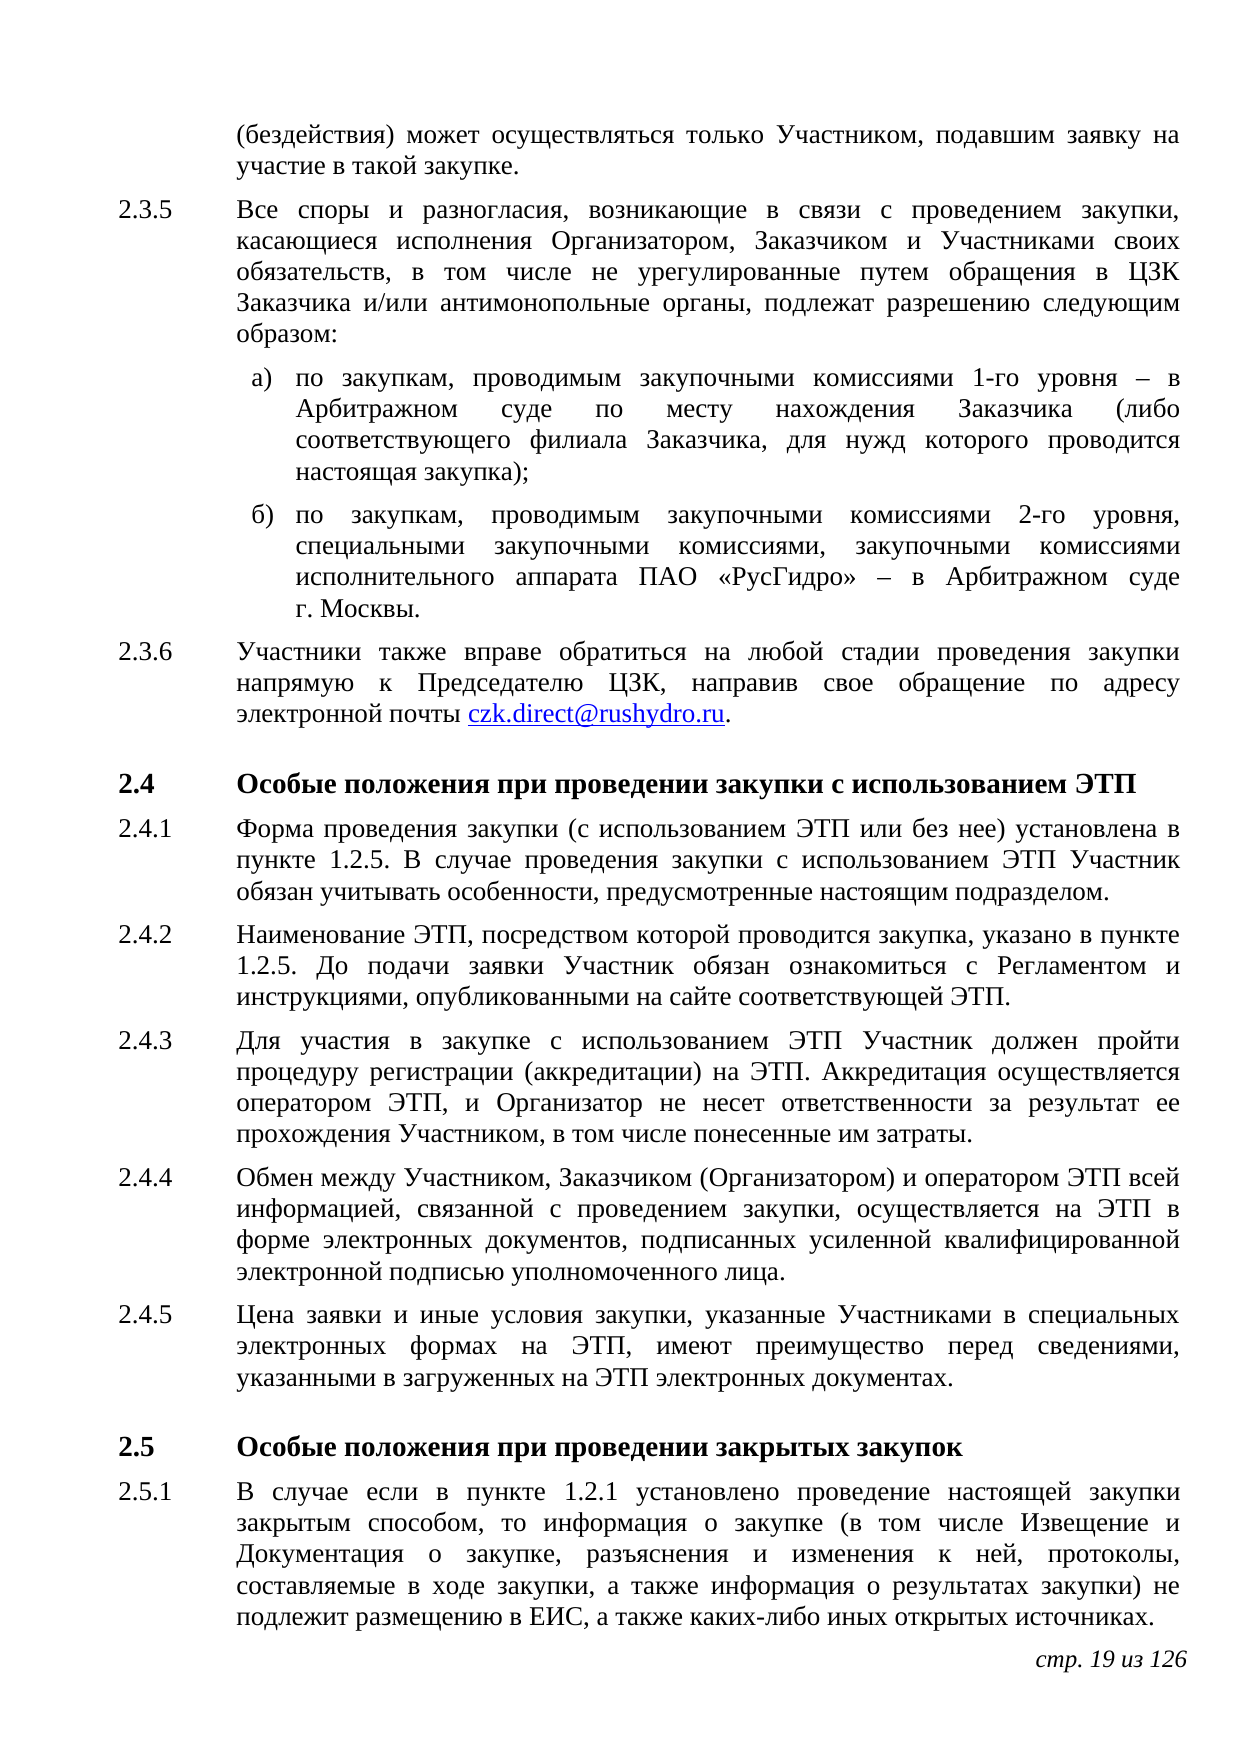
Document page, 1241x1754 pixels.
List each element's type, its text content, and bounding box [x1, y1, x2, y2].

text Для участия в закупке с использованием ЭТП Участник должен пройти процедуру регистрации (аккредитации) на ЭТП. Аккредитация осуществляется оператором ЭТП, и Организатор не несет ответственности за результат ее прохождения Участником, в том числе понесенные им затраты. [118, 1024, 1181, 1149]
text Участники также вправе обратиться на любой стадии проведения закупки напрямую к Председателю ЦЗК, направив свое обращение по адресу электронной почты czk.direct@rushydro.ru. [118, 635, 1181, 729]
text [118, 118, 1181, 180]
text Цена заявки и иные условия закупки, указанные Участниками в специальных электронных формах на ЭТП, имеют преимущество перед сведениями, указанными в загруженных на ЭТП электронных документах. [118, 1298, 1181, 1392]
text Форма проведения закупки (с использованием ЭТП или без нее) установлена в пункте 1.2.5. В случае проведения закупки с использованием ЭТП Участник обязан учитывать особенности, предусмотренные настоящим подразделом. [118, 812, 1181, 906]
subtitle Особые положения при проведении закупки с использованием ЭТП [118, 766, 1181, 800]
subtitle Особые положения при проведении закрытых закупок [118, 1429, 1181, 1463]
list по закупкам, проводимым закупочными комиссиями 2-го уровня, специальными закупочными комиссиями, закупочными комиссиями исполнительного аппарата ПАО «РусГидро» – в Арбитражном суде г. Москвы. [251, 498, 1181, 623]
text Все споры и разногласия, возникающие в связи с проведением закупки, касающиеся исполнения Организатором, Заказчиком и Участниками своих обязательств, в том числе не урегулированные путем обращения в ЦЗК Заказчика и/или антимонопольные органы, подлежат разрешению следующим образом: [118, 193, 1181, 349]
text Обмен между Участником, Заказчиком (Организатором) и оператором ЭТП всей информацией, связанной с проведением закупки, осуществляется на ЭТП в форме электронных документов, подписанных усиленной квалифицированной электронной подписью уполномоченного лица. [118, 1161, 1181, 1286]
text В случае если в пункте 1.2.1 установлено проведение настоящей закупки закрытым способом, то информация о закупке (в том числе Извещение и Документация о закупке, разъяснения и изменения к ней, протоколы, составляемые в ходе закупки, а также информация о результатах закупки) не подлежит размещению в ЕИС, а также каких-либо иных открытых источниках. [118, 1475, 1181, 1631]
list по закупкам, проводимым закупочными комиссиями 1-го уровня – в Арбитражном суде по месту нахождения Заказчика (либо соответствующего филиала Заказчика, для нужд которого проводится настоящая закупка); [251, 361, 1181, 486]
text Наименование ЭТП, посредством которой проводится закупка, указано в пункте 1.2.5. До подачи заявки Участник обязан ознакомиться с Регламентом и инструкциями, опубликованными на сайте соответствующей ЭТП. [118, 918, 1181, 1012]
